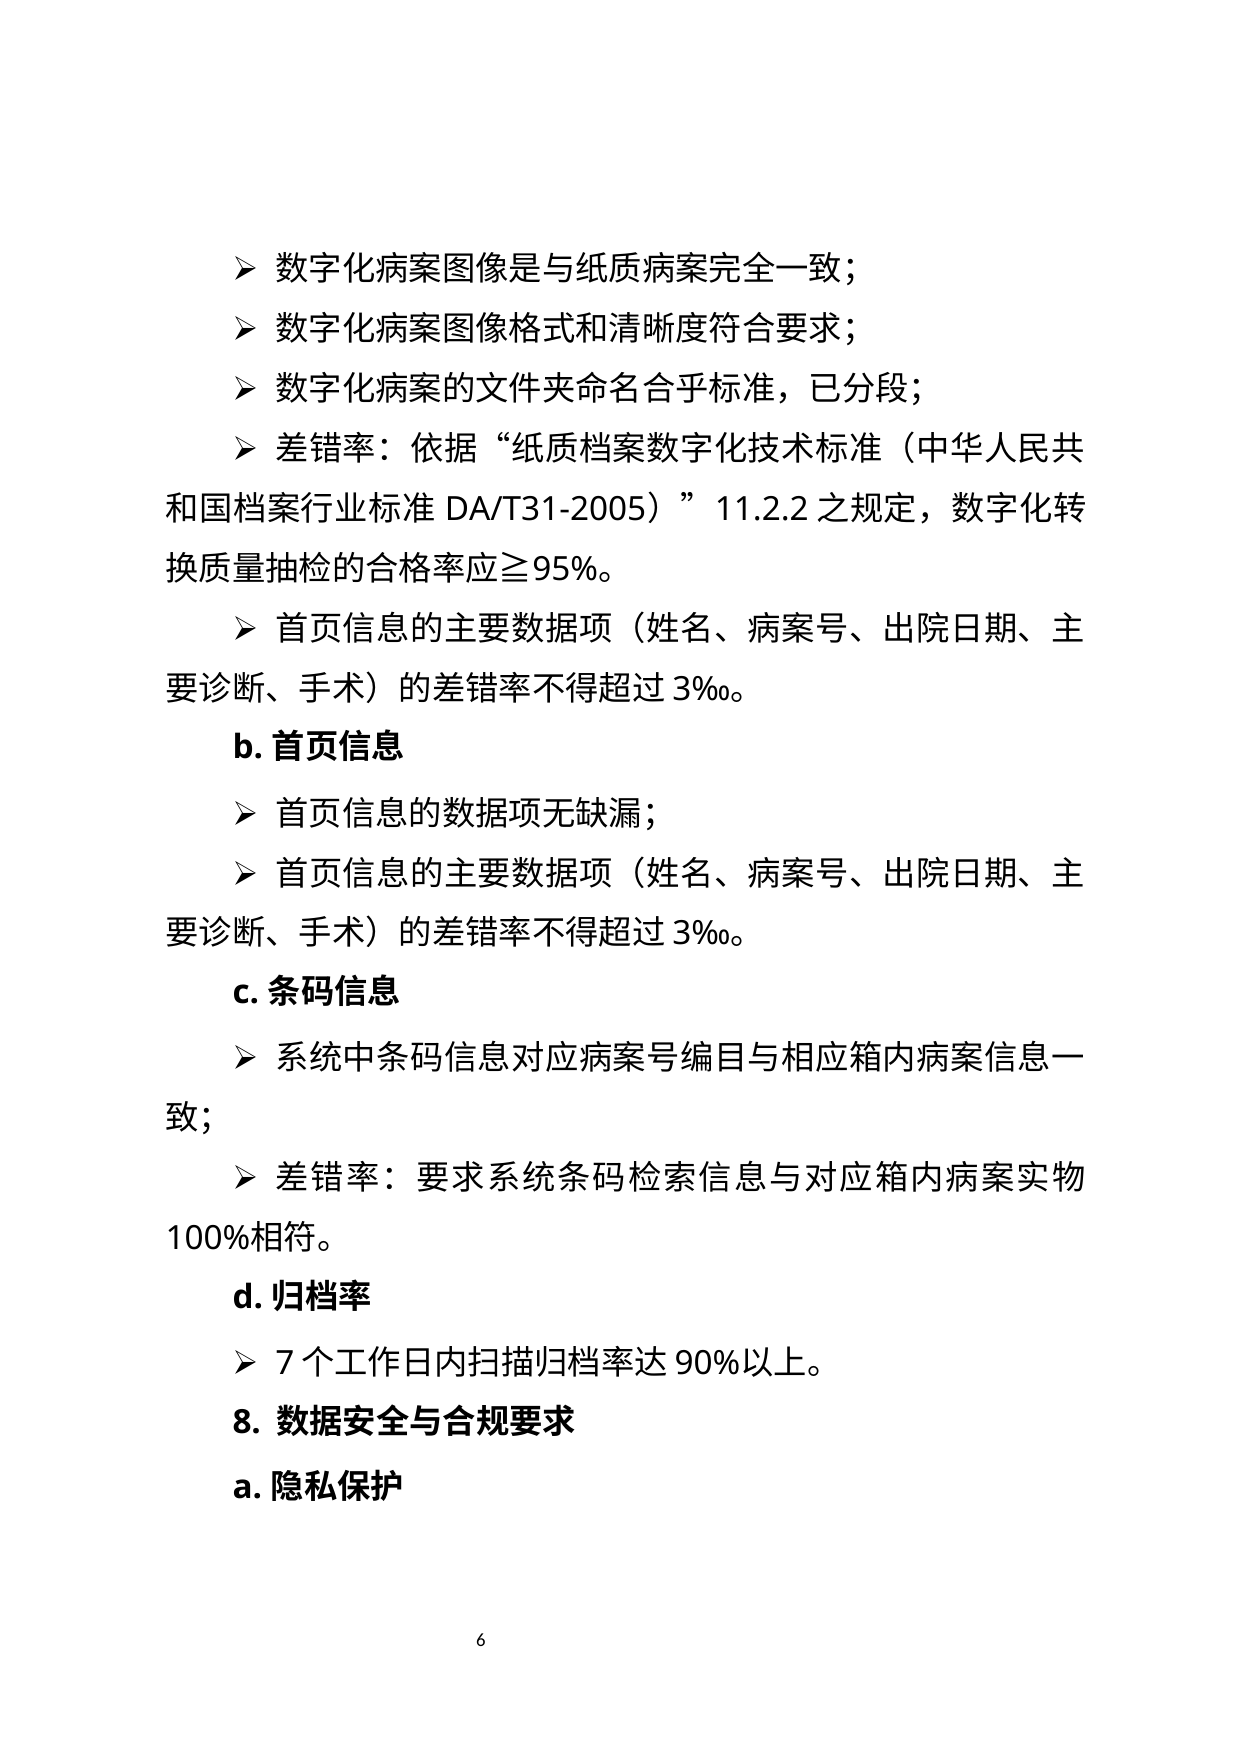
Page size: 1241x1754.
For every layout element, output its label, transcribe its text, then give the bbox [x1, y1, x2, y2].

list 首页信息的主要数据项（姓名、病案号、出院日期、主要诊断、手术）的差错率不得超过3‰。 [165, 837, 1087, 957]
list 数据安全与合规要求 [232, 1386, 1087, 1451]
list 首页信息的主要数据项（姓名、病案号、出院日期、主要诊断、手术）的差错率不得超过3‰。 [165, 592, 1087, 712]
list 差错率：要求系统条码检索信息与对应箱内病案实物100%相符。 [165, 1142, 1087, 1261]
list 数字化病案图像格式和清晰度符合要求； [165, 293, 1087, 353]
list 数字化病案图像是与纸质病案完全一致； [165, 233, 1087, 293]
list 差错率：依据“纸质档案数字化技术标准（中华人民共和国档案行业标准 DA/T31-2005）”11.2.2之规定，数字化转换质量抽检的合格率应≧95%。 [165, 413, 1087, 592]
list 7个工作日内扫描归档率达90%以上。 [165, 1326, 1087, 1386]
list 首页信息的数据项无缺漏； [165, 777, 1087, 837]
list 隐私保护 [165, 1451, 1087, 1516]
list 数字化病案的文件夹命名合乎标准，已分段； [165, 353, 1087, 413]
list 条码信息 [165, 957, 1087, 1022]
list 系统中条码信息对应病案号编目与相应箱内病案信息一致； [165, 1022, 1087, 1142]
list 首页信息 [165, 712, 1087, 777]
list 归档率 [165, 1261, 1087, 1326]
